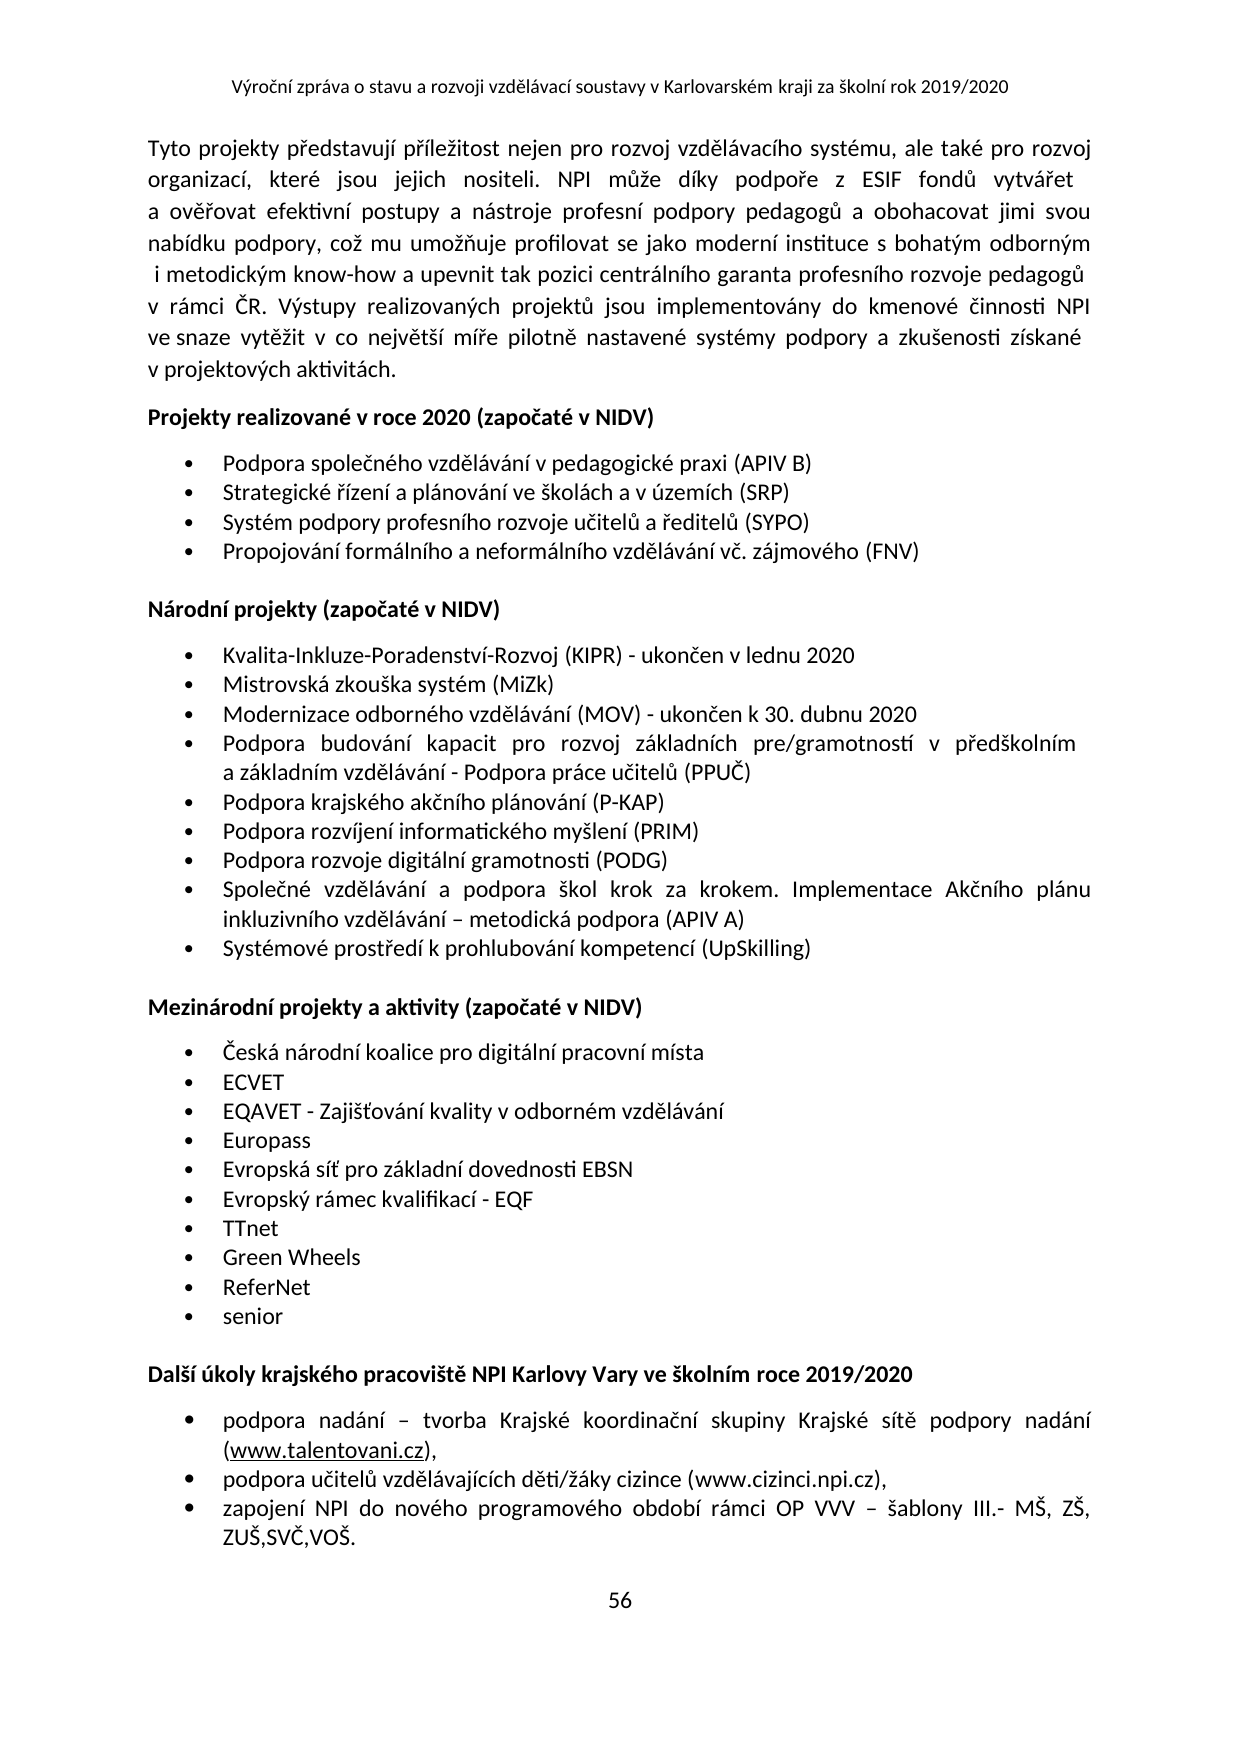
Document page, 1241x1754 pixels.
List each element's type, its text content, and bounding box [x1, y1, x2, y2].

text Národní projekty (započaté v NIDV) [148, 594, 1092, 624]
list TTnet [185, 1213, 1092, 1242]
list Evropský rámec kvalifikací - EQF [185, 1184, 1092, 1213]
list EQAVET - Zajišťování kvality v odborném vzdělávání [185, 1096, 1092, 1125]
list Mistrovská zkouška systém (MiZk) [185, 669, 1092, 699]
list podpora učitelů vzdělávajících děti/žáky cizince (www.cizinci.npi.cz), [185, 1464, 1092, 1493]
list ECVET [185, 1067, 1092, 1096]
list Kvalita-Inkluze-Poradenství-Rozvoj (KIPR) - ukončen v lednu 2020 [185, 640, 1092, 669]
list Společné vzdělávání a podpora škol krok za krokem. Implementace Akčního plánu inkluzivního vzdělávání – metodická podpora (APIV A) [185, 874, 1092, 933]
list zapojení NPI do nového programového období rámci OP VVV – šablony III.- MŠ, ZŠ, ZUŠ,SVČ,VOŠ. [185, 1493, 1092, 1552]
list Podpora rozvoje digitální gramotnosti (PODG) [185, 845, 1092, 874]
text Mezinárodní projekty a aktivity (započaté v NIDV) [148, 992, 1092, 1021]
text Tyto projekty představují příležitost nejen pro rozvoj vzdělávacího systému, ale také pro rozvoj organizací, které jsou jejich nositeli. NPI může díky podpoře z ESIF fondů vytvářet a ověřovat efektivní postupy a nástroje profesní podpory pedagogů a obohacovat jimi svou nabídku podpory, což mu umožňuje profilovat se jako moderní instituce s bohatým odborným i metodickým know-how a upevnit tak pozici centrálního garanta profesního rozvoje pedagogů v rámci ČR. Výstupy realizovaných projektů jsou implementovány do kmenové činnosti NPI ve snaze vytěžit v co největší míře pilotně nastavené systémy podpory a zkušenosti získané v projektových aktivitách. [148, 133, 1092, 383]
text Další úkoly krajského pracoviště NPI Karlovy Vary ve školním roce 2019/2020 [148, 1359, 1092, 1389]
list Modernizace odborného vzdělávání (MOV) - ukončen k 30. dubnu 2020 [185, 699, 1092, 728]
list Evropská síť pro základní dovednosti EBSN [185, 1154, 1092, 1184]
list Green Wheels [185, 1242, 1092, 1272]
list Podpora krajského akčního plánování (P-KAP) [185, 787, 1092, 816]
list ReferNet [185, 1272, 1092, 1301]
list Systém podpory profesního rozvoje učitelů a ředitelů (SYPO) [185, 507, 1092, 536]
list Europass [185, 1125, 1092, 1154]
list Česká národní koalice pro digitální pracovní místa [185, 1037, 1092, 1067]
text Projekty realizované v roce 2020 (započaté v NIDV) [148, 402, 1092, 431]
list Systémové prostředí k prohlubování kompetencí (UpSkilling) [185, 933, 1092, 962]
list Podpora rozvíjení informatického myšlení (PRIM) [185, 816, 1092, 845]
list Strategické řízení a plánování ve školách a v územích (SRP) [185, 477, 1092, 507]
list senior [185, 1301, 1092, 1330]
list podpora nadání – tvorba Krajské koordinační skupiny Krajské sítě podpory nadání (www.talentovani.cz), [185, 1405, 1092, 1464]
list Podpora společného vzdělávání v pedagogické praxi (APIV B) [185, 448, 1092, 477]
list Podpora budování kapacit pro rozvoj základních pre/gramotností v předškolním a základním vzdělávání - Podpora práce učitelů (PPUČ) [185, 728, 1092, 787]
list Propojování formálního a neformálního vzdělávání vč. zájmového (FNV) [185, 536, 1092, 565]
